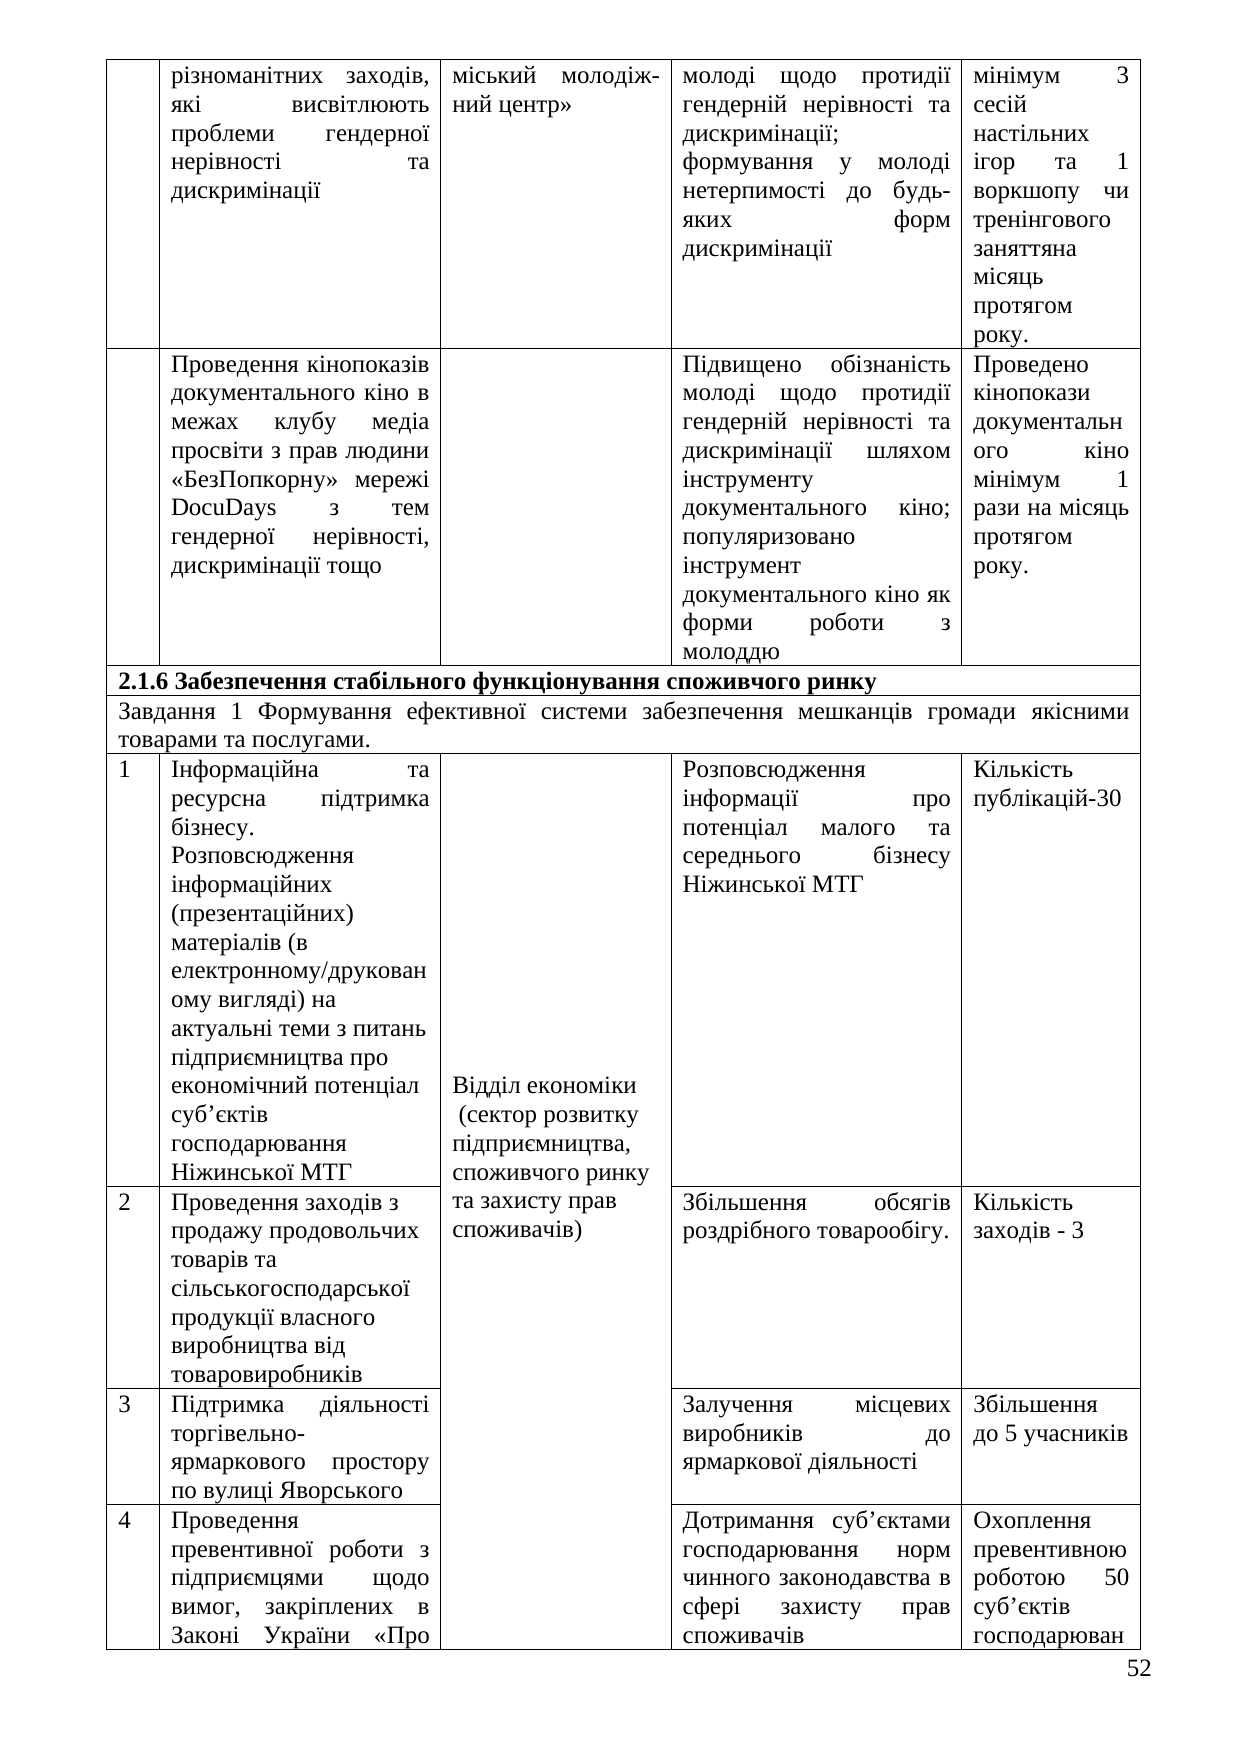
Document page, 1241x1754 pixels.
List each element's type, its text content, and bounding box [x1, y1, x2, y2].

table_cell 2.1.6 Забезпечення стабільного функціонування споживчого ринку [107, 666, 1140, 695]
table_cell [107, 60, 159, 348]
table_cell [160, 1505, 440, 1649]
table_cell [672, 60, 961, 348]
table_cell 1 [107, 754, 159, 1186]
table_cell Кількість заходів - 3 [962, 1187, 1140, 1388]
table_cell Відділ економіки (сектор розвитку підприємництва, споживчого ринку та захисту прав споживачів) [441, 754, 671, 1649]
table_cell 2 [107, 1187, 159, 1388]
table_cell Кількість публікацій-30 [962, 754, 1140, 1186]
table_cell Завдання 1 Формування ефективної системи забезпечення мешканців громади якісними товарами та послугами. [107, 696, 1140, 753]
table_cell Збільшення обсягів роздрібного товарообігу. [672, 1187, 961, 1388]
table_cell Проведення кінопоказів документального кіно в межах клубу медіа просвіти з прав людини «БезПопкорну» мережі DocuDays з тем гендерної нерівності, дискримінації тощо [160, 349, 440, 665]
table_cell Підтримка діяльності торгівельно-ярмаркового простору по вулиці Яворського [160, 1389, 440, 1504]
table_cell 3 [107, 1389, 159, 1504]
table_cell Проведено кінопокази документального кіно мінімум 1 рази на місяць протягом року. [962, 349, 1140, 665]
table_cell 4 [107, 1505, 159, 1649]
table_cell Інформаційна та ресурсна підтримка бізнесу. Розповсюдження інформаційних (презентаційних) матеріалів (в електронному/друкованому вигляді) на актуальні теми з питань підприємництва про економічний потенціал суб’єктів господарювання Ніжинської МТГ [160, 754, 440, 1186]
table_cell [441, 60, 671, 348]
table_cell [962, 1505, 1140, 1649]
table_cell Проведення заходів з продажу продовольчих товарів та сільськогосподарської продукції власного виробництва від товаровиробників [160, 1187, 440, 1388]
table_cell Залучення місцевих виробників до ярмаркової діяльності [672, 1389, 961, 1504]
table_cell [107, 349, 159, 665]
table_cell [441, 349, 671, 665]
table_cell Підвищено обізнаність молоді щодо протидії гендерній нерівності та дискримінації шляхом інструменту документального кіно; популяризовано інструмент документального кіно як форми роботи з молоддю [672, 349, 961, 665]
table_cell Збільшення до 5 учасників [962, 1389, 1140, 1504]
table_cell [160, 60, 440, 348]
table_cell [962, 60, 1140, 348]
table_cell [672, 1505, 961, 1649]
table_cell Розповсюдження інформації про потенціал малого та середнього бізнесу Ніжинської МТГ [672, 754, 961, 1186]
